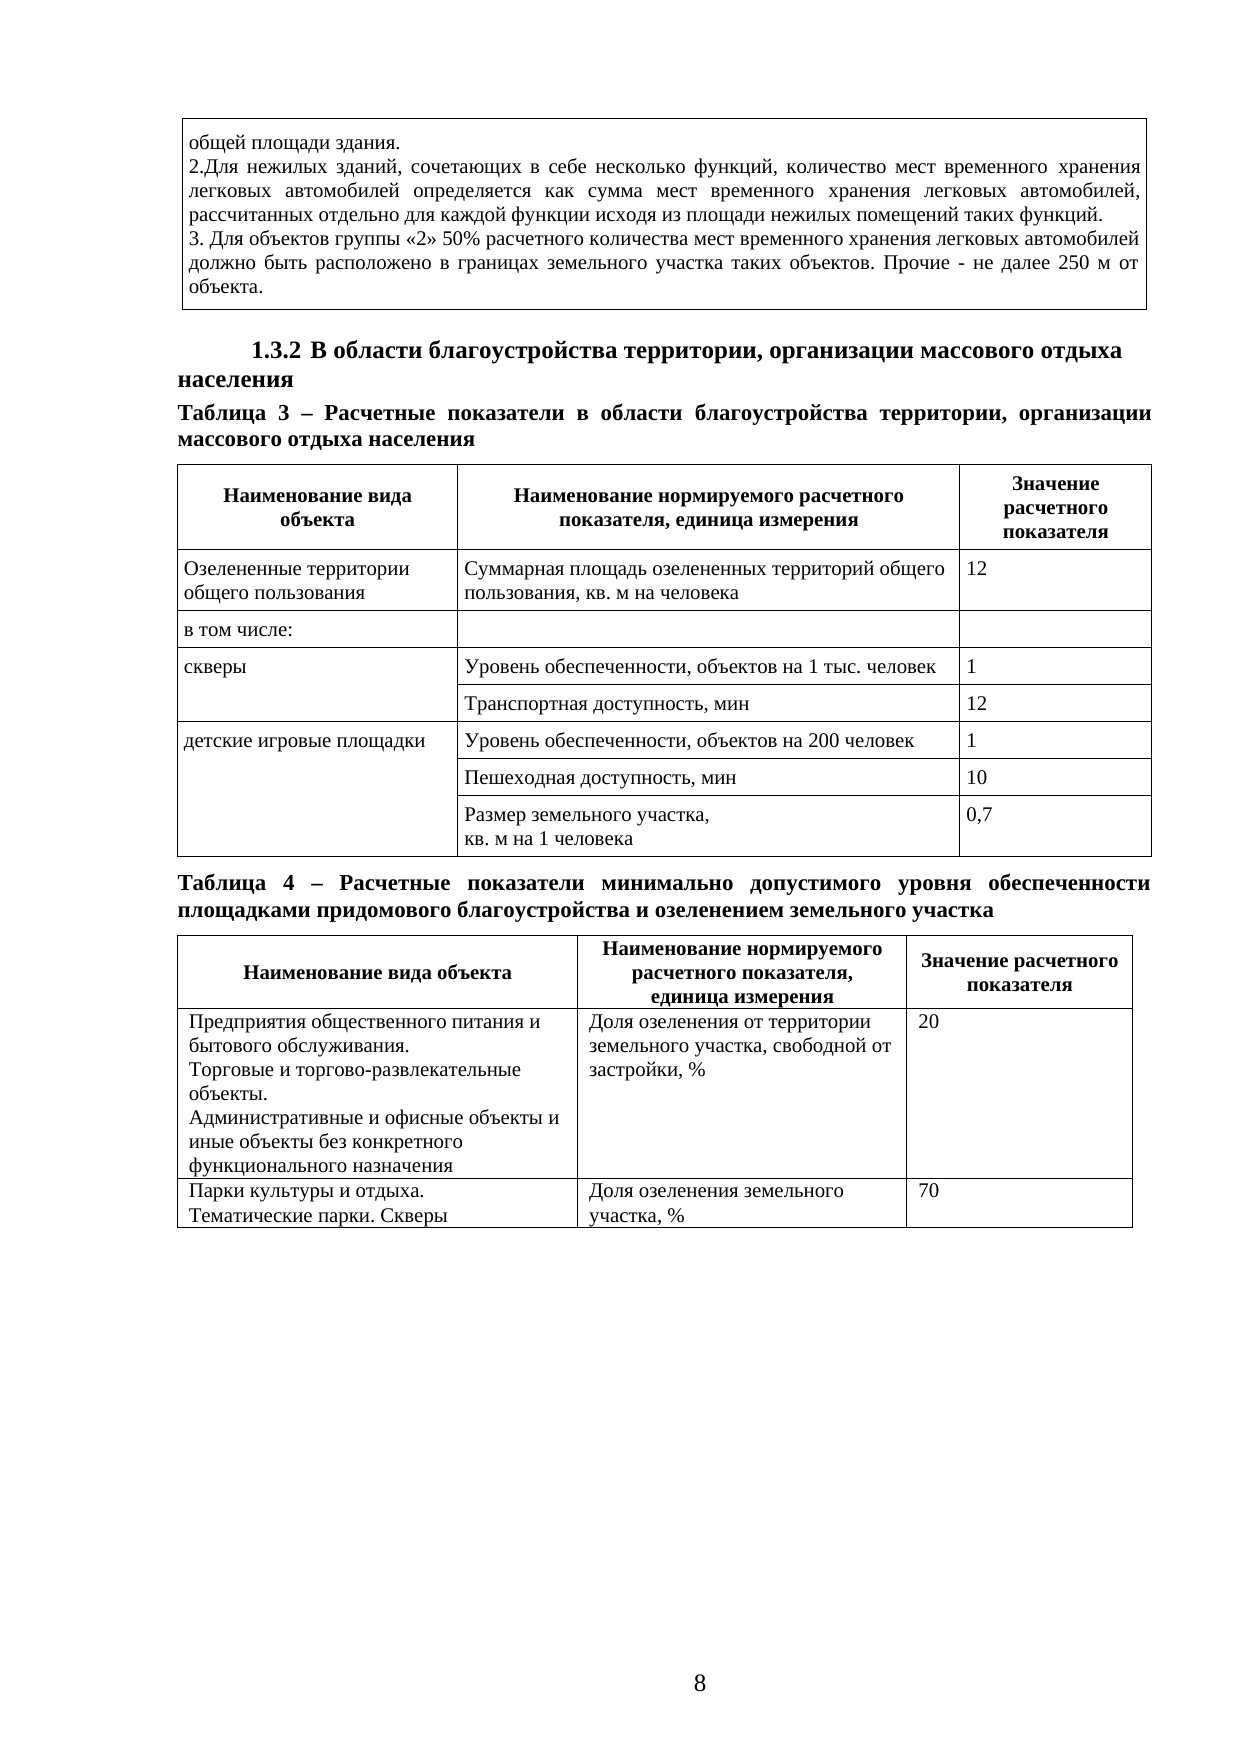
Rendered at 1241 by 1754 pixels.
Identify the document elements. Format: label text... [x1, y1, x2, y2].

text Таблица 4 – Расчетные показатели минимально допустимого уровня обеспеченности площадками придомового благоустройства и озеленением земельного участка [177, 869, 1152, 922]
table_header Наименование нормируемого расчетного показателя, единица измерения [458, 465, 959, 549]
table_cell 12 [960, 550, 1151, 610]
table_header Наименование вида объекта [178, 465, 457, 549]
table_cell Доля озеленения земельного участка, % [578, 1179, 906, 1227]
table_cell [960, 611, 1151, 647]
table_cell 70 [907, 1179, 1132, 1227]
table_cell Уровень обеспеченности, объектов на 200 человек [458, 722, 959, 758]
table_cell Транспортная доступность, мин [458, 685, 959, 721]
table_cell 20 [907, 1009, 1132, 1177]
table_cell 1 [960, 722, 1151, 758]
subtitle В области благоустройства территории, организации массового отдыха населения [177, 335, 1152, 392]
table_header Значение расчетного показателя [907, 936, 1132, 1008]
table_cell Доля озеленения от территории земельного участка, свободной от застройки, % [578, 1009, 906, 1177]
text Таблица 3 – Расчетные показатели в области благоустройства территории, организации массового отдыха населения [177, 399, 1152, 451]
table_cell детские игровые площадки [178, 722, 457, 856]
table_cell скверы [178, 648, 457, 721]
table_cell в том числе: [178, 611, 457, 647]
table_cell Парки культуры и отдыха. Тематические парки. Скверы [178, 1179, 577, 1227]
table_cell Озелененные территории общего пользования [178, 550, 457, 610]
table_header Значение расчетного показателя [960, 465, 1151, 549]
table_header Наименование вида объекта [178, 936, 577, 1008]
table_cell Уровень обеспеченности, объектов на 1 тыс. человек [458, 648, 959, 684]
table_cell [183, 119, 1146, 309]
table_cell Предприятия общественного питания и бытового обслуживания. Торговые и торгово-развлекательные объекты. Административные и офисные объекты и иные объекты без конкретного функционального назначения [178, 1009, 577, 1177]
table_cell 1 [960, 648, 1151, 684]
table_cell [458, 611, 959, 647]
table_cell Суммарная площадь озелененных территорий общего пользования, кв. м на человека [458, 550, 959, 610]
table_cell 12 [960, 685, 1151, 721]
table_cell Пешеходная доступность, мин [458, 759, 959, 795]
table_cell Размер земельного участка, кв. м на 1 человека [458, 796, 959, 856]
table_cell 10 [960, 759, 1151, 795]
table_cell 0,7 [960, 796, 1151, 856]
table_header Наименование нормируемого расчетного показателя, единица измерения [578, 936, 906, 1008]
